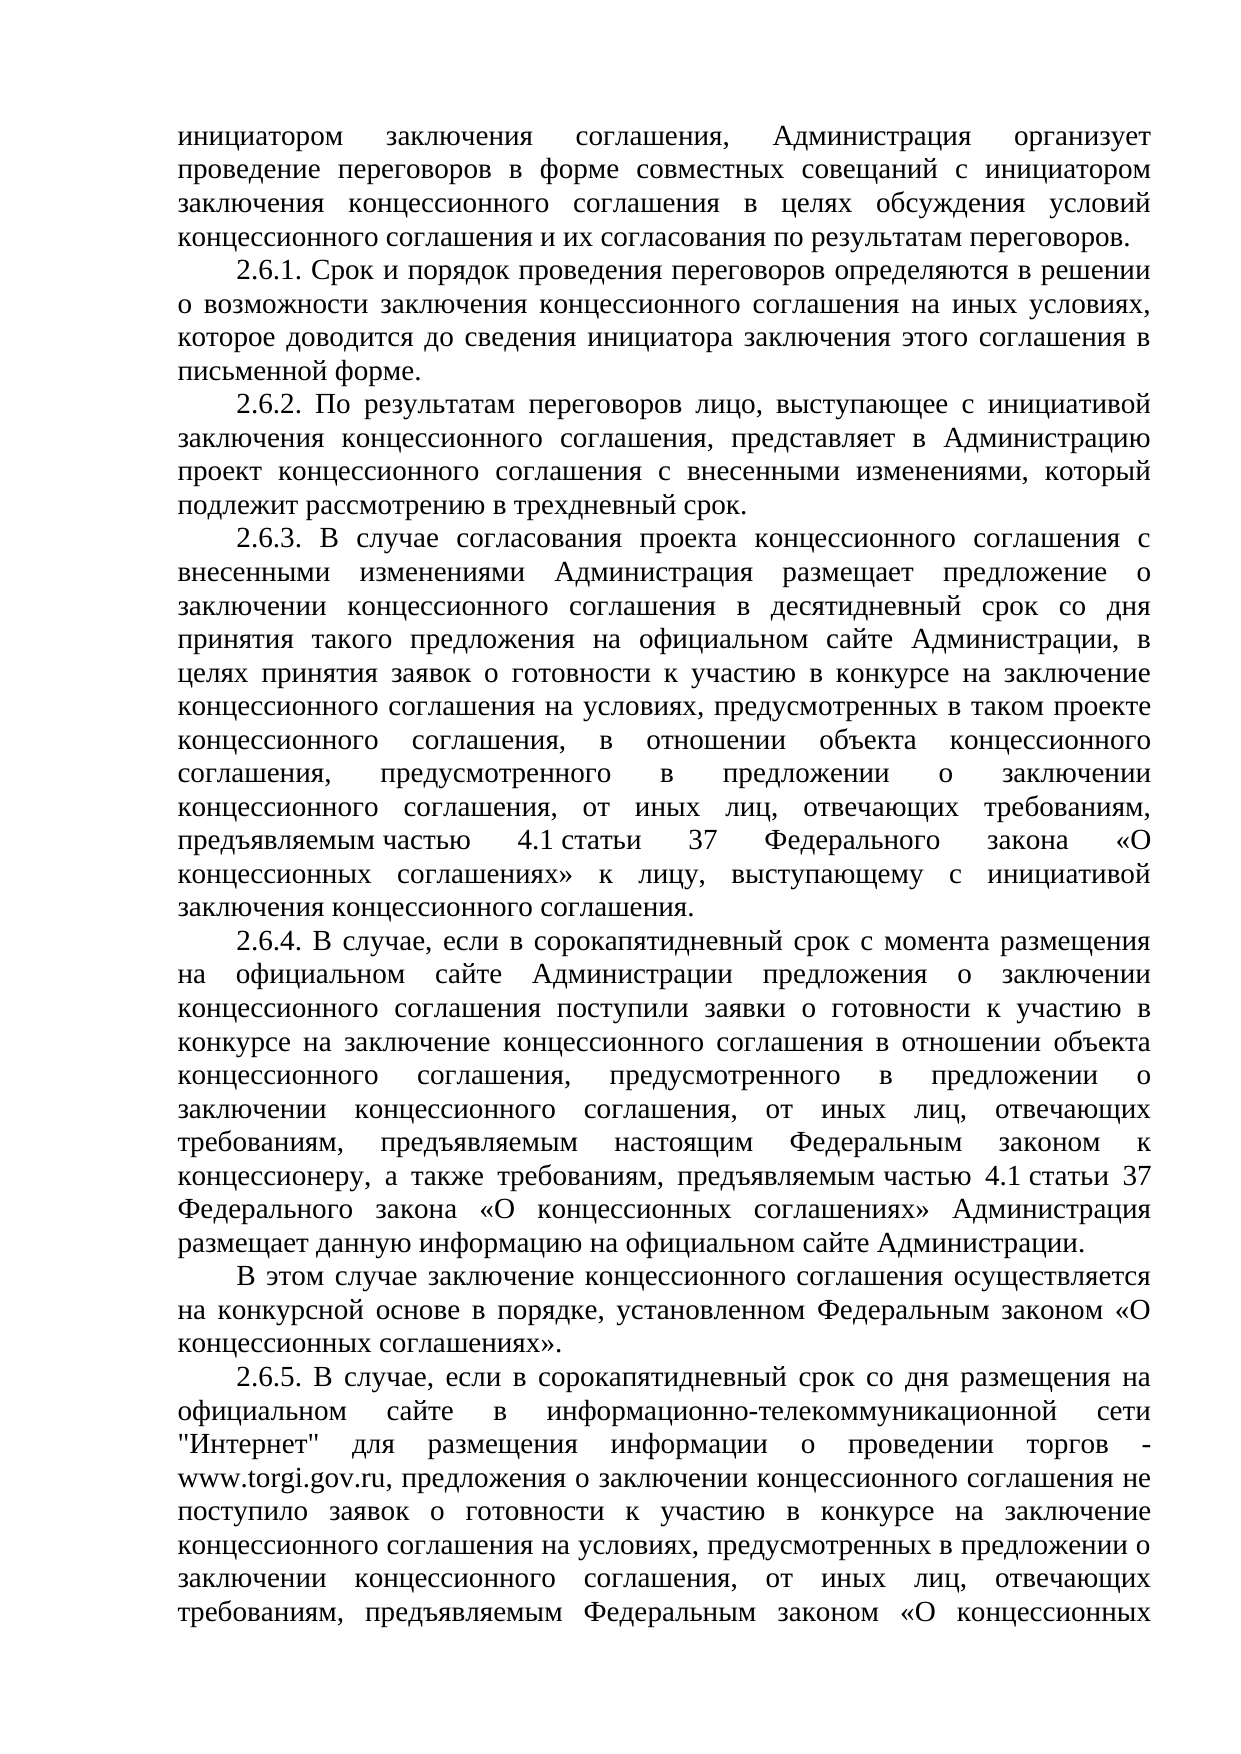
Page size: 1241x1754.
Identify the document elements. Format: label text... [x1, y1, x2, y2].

text 2.6.2. По результатам переговоров лицо, выступающее с инициативой заключения концессионного соглашения, представляет в Администрацию проект концессионного соглашения с внесенными изменениями, который подлежит рассмотрению в трехдневный срок. [177, 386, 1152, 521]
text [177, 1359, 1152, 1627]
text 2.6.1. Срок и порядок проведения переговоров определяются в решении о возможности заключения концессионного соглашения на иных условиях, которое доводится до сведения инициатора заключения этого соглашения в письменной форме. [177, 252, 1152, 386]
text 2.6.3. В случае согласования проекта концессионного соглашения с внесенными изменениями Администрация размещает предложение о заключении концессионного соглашения в десятидневный срок со дня принятия такого предложения на официальном сайте Администрации, в целях принятия заявок о готовности к участию в конкурсе на заключение концессионного соглашения на условиях, предусмотренных в таком проекте концессионного соглашения, в отношении объекта концессионного соглашения, предусмотренного в предложении о заключении концессионного соглашения, от иных лиц, отвечающих требованиям, предъявляемым частью 4.1 статьи 37 Федерального закона «О концессионных соглашениях» к лицу, выступающему с инициативой заключения концессионного соглашения. [177, 521, 1152, 923]
text В этом случае заключение концессионного соглашения осуществляется на конкурсной основе в порядке, установленном Федеральным законом «О концессионных соглашениях». [177, 1258, 1152, 1359]
text 2.6.4. В случае, если в сорокапятидневный срок с момента размещения на официальном сайте Администрации предложения о заключении концессионного соглашения поступили заявки о готовности к участию в конкурсе на заключение концессионного соглашения в отношении объекта концессионного соглашения, предусмотренного в предложении о заключении концессионного соглашения, от иных лиц, отвечающих требованиям, предъявляемым настоящим Федеральным законом к концессионеру, а также требованиям, предъявляемым частью 4.1 статьи 37 Федерального закона «О концессионных соглашениях» Администрация размещает данную информацию на официальном сайте Администрации. [177, 923, 1152, 1258]
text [177, 118, 1152, 252]
